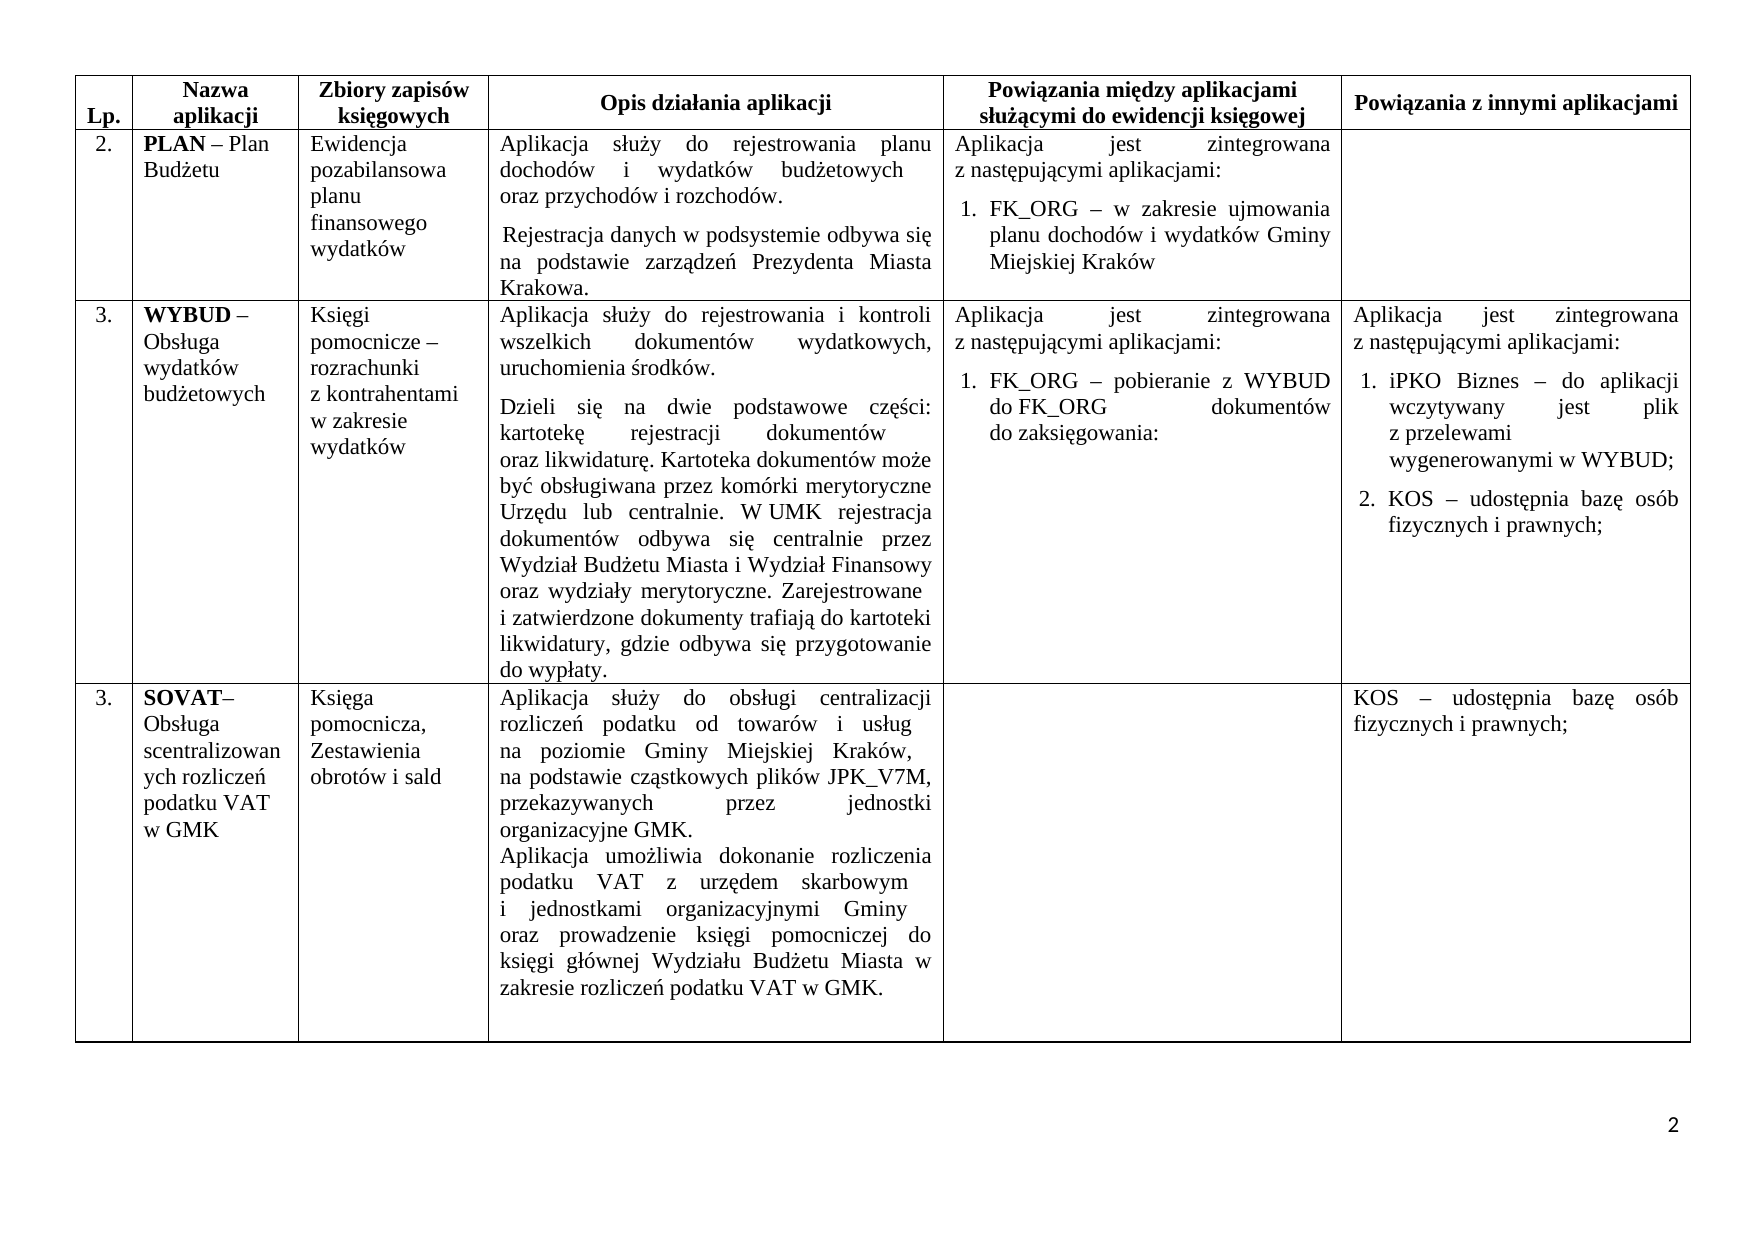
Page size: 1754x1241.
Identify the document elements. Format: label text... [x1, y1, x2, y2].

table_header Zbiory zapisów księgowych [299, 76, 488, 129]
table_header Nazwa aplikacji [133, 76, 298, 129]
table_cell 3. [76, 684, 132, 1041]
table_cell [1342, 130, 1690, 300]
table_cell Aplikacja jest zintegrowana z następującymi aplikacjami: iPKO Biznes – do aplikacji wczytywany jest plik z przelewami wygenerowanymi w WYBUD; KOS – udostępnia bazę osób fizycznych i prawnych; [1342, 301, 1690, 683]
table_cell Aplikacja służy do rejestrowania i kontroli wszelkich dokumentów wydatkowych, uruchomienia środków. Dzieli się na dwie podstawowe części: kartotekę rejestracji dokumentów oraz likwidaturę. Kartoteka dokumentów może być obsługiwana przez komórki merytoryczne Urzędu lub centralnie. W UMK rejestracja dokumentów odbywa się centralnie przez Wydział Budżetu Miasta i Wydział Finansowy oraz wydziały merytoryczne. Zarejestrowane i zatwierdzone dokumenty trafiają do kartoteki likwidatury, gdzie odbywa się przygotowanie do wypłaty. [489, 301, 943, 683]
table_cell Ewidencja pozabilansowa planu finansowego wydatków [299, 130, 488, 300]
table_cell 3. [76, 301, 132, 683]
table_cell KOS – udostępnia bazę osób fizycznych i prawnych; [1342, 684, 1690, 1041]
table_cell Aplikacja jest zintegrowana z następującymi aplikacjami: FK_ORG – pobieranie z WYBUD do FK_ORG dokumentów do zaksięgowania: [944, 301, 1341, 683]
table_cell Aplikacja służy do obsługi centralizacji rozliczeń podatku od towarów i usług na poziomie Gminy Miejskiej Kraków, na podstawie cząstkowych plików JPK_V7M, przekazywanych przez jednostki organizacyjne GMK. Aplikacja umożliwia dokonanie rozliczenia podatku VAT z urzędem skarbowym i jednostkami organizacyjnymi Gminy oraz prowadzenie księgi pomocniczej do księgi głównej Wydziału Budżetu Miasta w zakresie rozliczeń podatku VAT w GMK. [489, 684, 943, 1041]
table_header Powiązania z innymi aplikacjami [1342, 76, 1690, 129]
table_header Lp. [76, 76, 132, 129]
table_cell [944, 684, 1341, 1041]
table_header Powiązania między aplikacjami służącymi do ewidencji księgowej [944, 76, 1341, 129]
table_cell 2. [76, 130, 132, 300]
table_header Opis działania aplikacji [489, 76, 943, 129]
table_cell WYBUD – Obsługa wydatków budżetowych [133, 301, 298, 683]
table_cell Księga pomocnicza, Zestawienia obrotów i sald [299, 684, 488, 1041]
table_cell PLAN – Plan Budżetu [133, 130, 298, 300]
table_cell SOVAT– Obsługa scentralizowanych rozliczeń podatku VAT w GMK [133, 684, 298, 1041]
table_cell Aplikacja służy do rejestrowania planu dochodów i wydatków budżetowych oraz przychodów i rozchodów. Rejestracja danych w podsystemie odbywa się na podstawie zarządzeń Prezydenta Miasta Krakowa. [489, 130, 943, 300]
table_cell Księgi pomocnicze – rozrachunki z kontrahentami w zakresie wydatków [299, 301, 488, 683]
table_cell Aplikacja jest zintegrowana z następującymi aplikacjami: FK_ORG – w zakresie ujmowania planu dochodów i wydatków Gminy Miejskiej Kraków [944, 130, 1341, 300]
